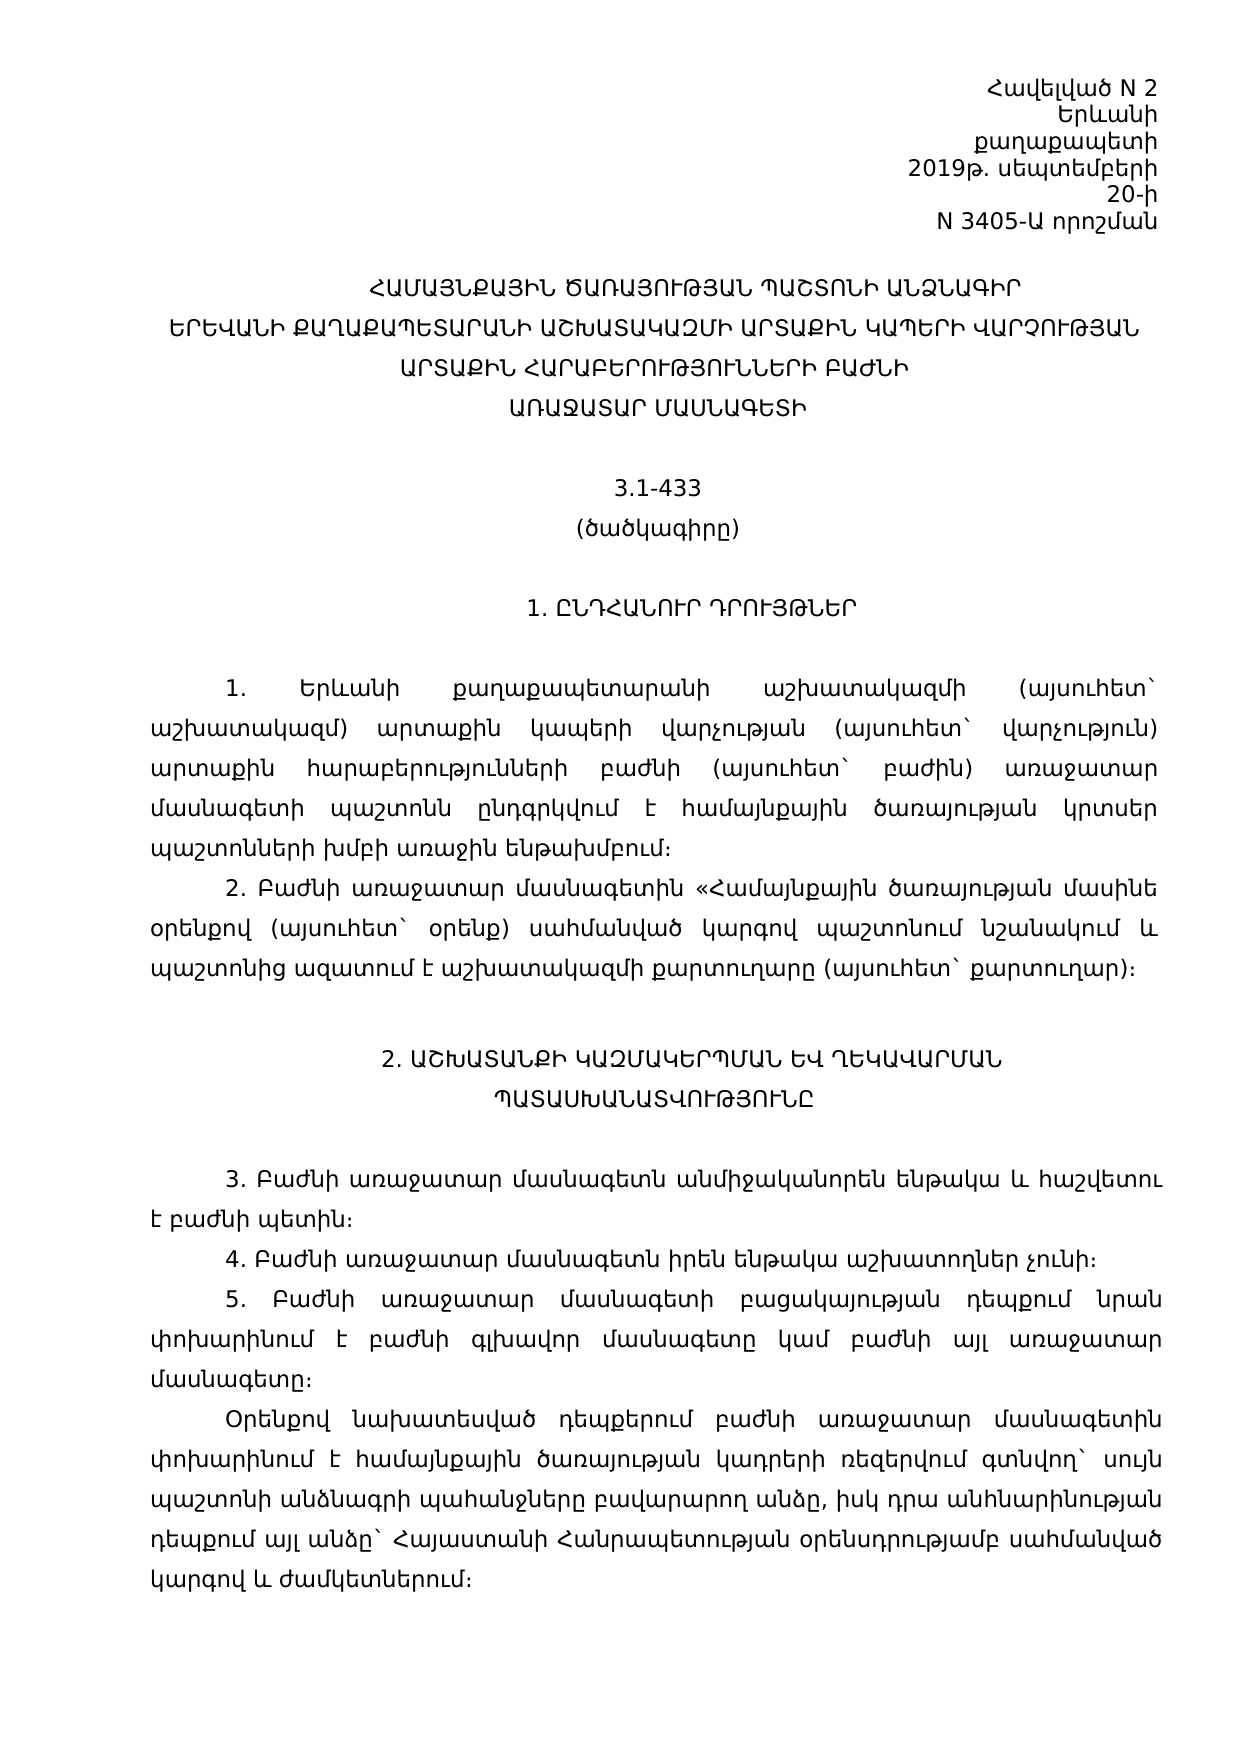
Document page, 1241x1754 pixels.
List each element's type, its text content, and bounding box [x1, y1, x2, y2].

text 3.1-433 [150, 475, 1165, 502]
text 2019թ. սեպտեմբերի 20-ի [814, 155, 1158, 208]
text (ծածկագիրը) [150, 515, 1165, 542]
subtitle ԵՐԵՎԱՆԻ ՔԱՂԱՔԱՊԵՏԱՐԱՆԻ ԱՇԽԱՏԱԿԱԶՄԻ ԱՐՏԱՔԻՆ ԿԱՊԵՐԻ ՎԱՐՉՈՒԹՅԱՆ ԱՐՏԱՔԻՆ ՀԱՐԱԲԵՐՈՒԹՅՈՒՆՆԵՐԻ ԲԱԺՆԻ [150, 315, 1158, 382]
text N 3405-Ա որոշման [814, 208, 1158, 235]
subtitle ԱՌԱՋԱՏԱՐ ՄԱՍՆԱԳԵՏԻ [150, 395, 1158, 422]
text ՀԱՄԱՅՆՔԱՅԻՆ ԾԱՌԱՅՈՒԹՅԱՆ ՊԱՇՏՈՆԻ ԱՆՁՆԱԳԻՐ [150, 275, 1158, 302]
text 5. Բաժնի առաջատար մասնագետի բացակայության դեպքում նրան փոխարինում է բաժնի գլխավոր մասնագետը կամ բաժնի այլ առաջատար մասնագետը։ [150, 1286, 1163, 1393]
text Երևանի քաղաքապետի [814, 102, 1158, 155]
text 2. Բաժնի առաջատար մասնագետին «Համայնքային ծառայության մասինե օրենքով (այսուհետ` օրենք) սահմանված կարգով պաշտոնում նշանակում և պաշտոնից ազատում է աշխատակազմի քարտուղարը (այսուհետ` քարտուղար)։ [150, 875, 1158, 982]
text 2. ԱՇԽԱՏԱՆՔԻ ԿԱԶՄԱԿԵՐՊՄԱՆ ԵՎ ՂԵԿԱՎԱՐՄԱՆ ՊԱՏԱՍԽԱՆԱՏՎՈՒԹՅՈՒՆԸ [150, 1046, 1158, 1113]
text 3. Բաժնի առաջատար մասնագետն անմիջականորեն ենթակա և հաշվետու է բաժնի պետին։ [150, 1166, 1163, 1233]
text 4. Բաժնի առաջատար մասնագետն իրեն ենթակա աշխատողներ չունի։ [150, 1246, 1163, 1273]
text Հավելված N 2 [739, 75, 1158, 102]
text 1. Երևանի քաղաքապետարանի աշխատակազմի (այսուհետ` աշխատակազմ) արտաքին կապերի վարչության (այսուհետ` վարչություն) արտաքին հարաբերությունների բաժնի (այսուհետ` բաժին) առաջատար մասնագետի պաշտոնն ընդգրկվում է համայնքային ծառայության կրտսեր պաշտոնների խմբի առաջին ենթախմբում։ [150, 675, 1158, 862]
text Օրենքով նախատեսված դեպքերում բաժնի առաջատար մասնագետին փոխարինում է համայնքային ծառայության կադրերի ռեզերվում գտնվող` սույն պաշտոնի անձնագրի պահանջները բավարարող անձը, իսկ դրա անհնարինության դեպքում այլ անձը` Հայաստանի Հանրապետության օրենսդրությամբ սահմանված կարգով և ժամկետներում։ [150, 1406, 1163, 1593]
text 1. ԸՆԴՀԱՆՈՒՐ ԴՐՈՒՅԹՆԵՐ [150, 595, 1158, 622]
